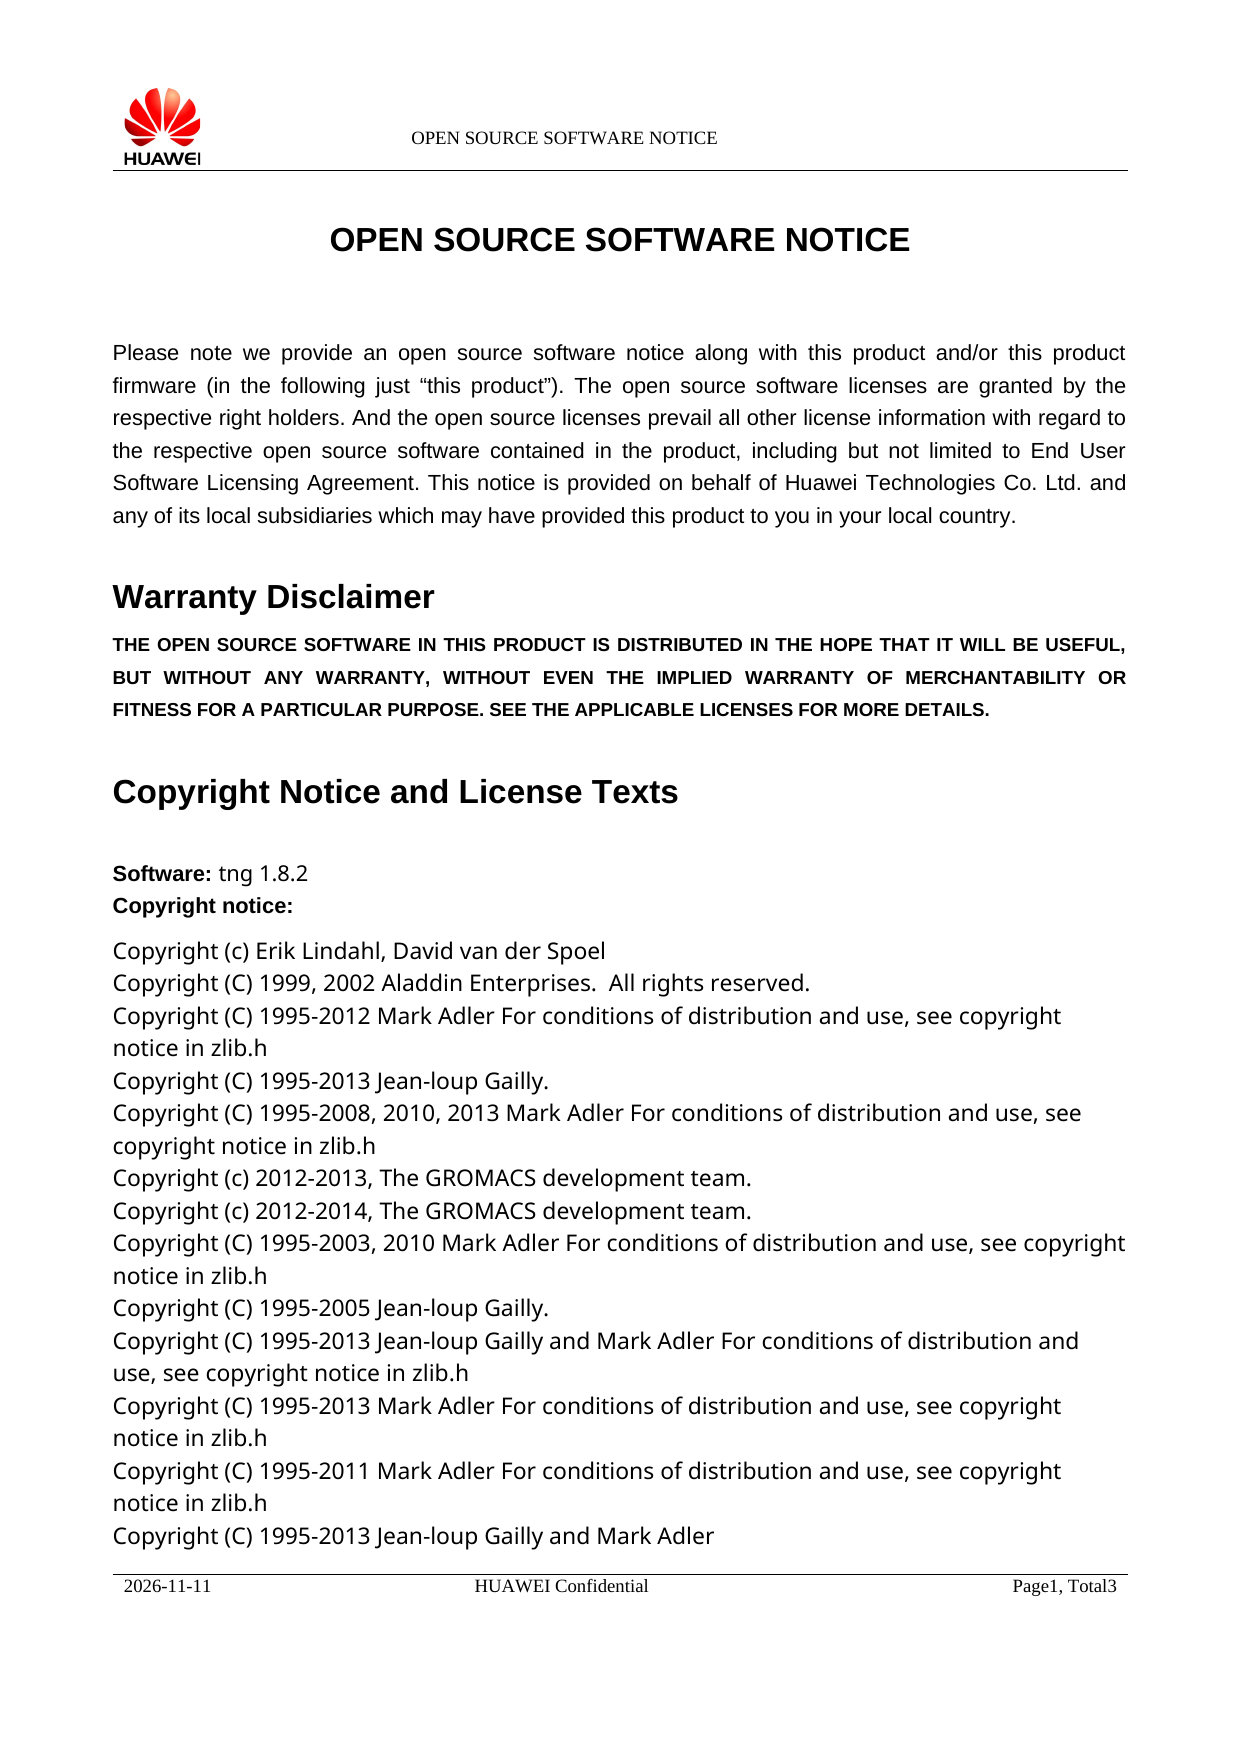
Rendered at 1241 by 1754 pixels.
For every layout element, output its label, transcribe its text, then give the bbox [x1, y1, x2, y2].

text Warranty Disclaimer [112, 564, 1128, 629]
title Software: tng 1.8.2 [112, 856, 1128, 889]
text The open source software in this product is distributed in the hope that it will be useful, but WITHOUT ANY WARRANTY, without even the implied warranty of MERCHANTABILITY or FITNESS FOR A PARTICULAR PURPOSE. See the applicable licenses for more details. [112, 629, 1128, 726]
text Copyright Notice and License Texts [112, 759, 1128, 824]
text Copyright notice: [112, 889, 1128, 921]
text Please note we provide an open source software notice along with this product and/or this product firmware (in the following just “this product”). The open source software licenses are granted by the respective right holders. And the open source licenses prevail all other license information with regard to the respective open source software contained in the product, including but not limited to End User Software Licensing Agreement. This notice is provided on behalf of Huawei Technologies Co. Ltd. and any of its local subsidiaries which may have provided this product to you in your local country. [112, 336, 1128, 531]
text OPEN SOURCE SOFTWARE NOTICE [112, 206, 1128, 271]
picture [124, 88, 201, 165]
